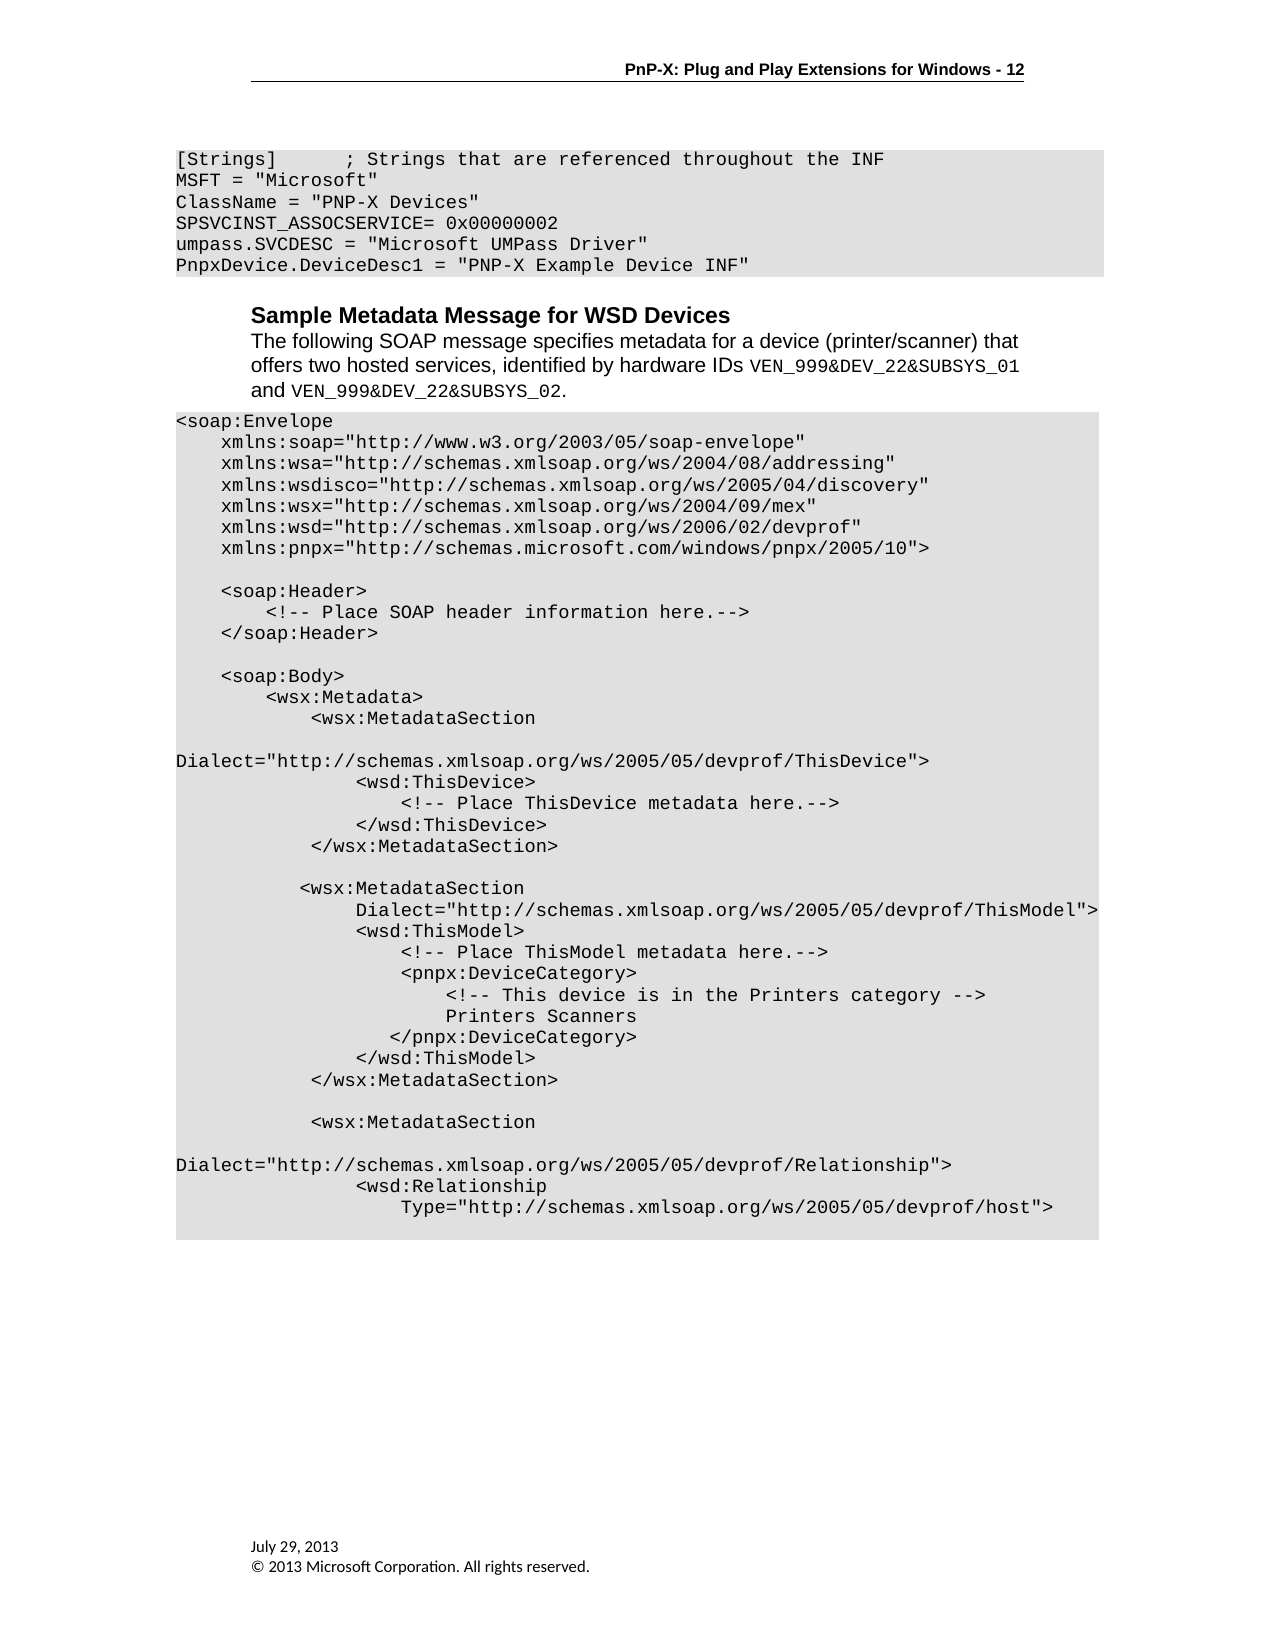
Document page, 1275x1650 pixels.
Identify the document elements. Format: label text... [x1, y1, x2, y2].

text xmlns:wsx="http://schemas.xmlsoap.org/ws/2004/09/mex" [176, 497, 1099, 518]
subtitle Sample Metadata Message for WSD Devices [251, 302, 1024, 329]
text <wsx:Metadata> [176, 688, 1099, 709]
text [Strings] ; Strings that are referenced throughout the INF [176, 150, 1104, 171]
text <wsx:MetadataSection [176, 709, 1099, 730]
text xmlns:wsd="http://schemas.xmlsoap.org/ws/2006/02/devprof" [176, 518, 1099, 539]
text Printers Scanners [176, 1007, 1099, 1028]
text Type="http://schemas.xmlsoap.org/ws/2005/05/devprof/host"> [176, 1198, 1099, 1219]
text </soap:Header> [176, 624, 1099, 645]
text <!-- Place SOAP header information here.--> [176, 603, 1099, 624]
text Dialect="http://schemas.xmlsoap.org/ws/2005/05/devprof/ThisModel"> [176, 900, 1099, 922]
text umpass.SVCDESC = "Microsoft UMPass Driver" [176, 235, 1104, 256]
text PnpxDevice.DeviceDesc1 = "PNP-X Example Device INF" [176, 256, 1104, 277]
text xmlns:pnpx="http://schemas.microsoft.com/windows/pnpx/2005/10"> [176, 539, 1099, 560]
text <soap:Envelope [176, 412, 1099, 433]
text The following SOAP message specifies metadata for a device (printer/scanner) that offers two hosted services, identified by hardware IDs VEN_999&DEV_22&SUBSYS_01 and VEN_999&DEV_22&SUBSYS_02. [251, 329, 1024, 403]
text ClassName = "PNP-X Devices" [176, 192, 1104, 214]
text <soap:Header> [176, 582, 1099, 603]
text <soap:Body> [176, 667, 1099, 688]
text xmlns:wsa="http://schemas.xmlsoap.org/ws/2004/08/addressing" [176, 454, 1099, 475]
text <wsx:MetadataSection [176, 1113, 1099, 1134]
text <wsx:MetadataSection [176, 879, 1099, 900]
text <!-- Place ThisDevice metadata here.--> [176, 794, 1099, 815]
text </wsd:ThisModel> [176, 1049, 1099, 1070]
text SPSVCINST_ASSOCSERVICE= 0x00000002 [176, 214, 1104, 235]
text <!-- Place ThisModel metadata here.--> [176, 943, 1099, 964]
text Dialect="http://schemas.xmlsoap.org/ws/2005/05/devprof/ThisDevice"> [176, 730, 1099, 773]
text </wsd:ThisDevice> [176, 815, 1099, 837]
text <wsd:Relationship [176, 1177, 1099, 1198]
text </pnpx:DeviceCategory> [176, 1028, 1099, 1049]
text Dialect="http://schemas.xmlsoap.org/ws/2005/05/devprof/Relationship"> [176, 1134, 1099, 1177]
text MSFT = "Microsoft" [176, 171, 1104, 192]
text </wsx:MetadataSection> [176, 837, 1099, 858]
text <!-- This device is in the Printers category --> [176, 985, 1099, 1007]
text <wsd:ThisDevice> [176, 773, 1099, 794]
text xmlns:soap="http://www.w3.org/2003/05/soap-envelope" [176, 433, 1099, 454]
text </wsx:MetadataSection> [176, 1070, 1099, 1092]
text <wsd:ThisModel> [176, 922, 1099, 943]
text xmlns:wsdisco="http://schemas.xmlsoap.org/ws/2005/04/discovery" [176, 475, 1099, 497]
text <pnpx:DeviceCategory> [176, 964, 1099, 985]
